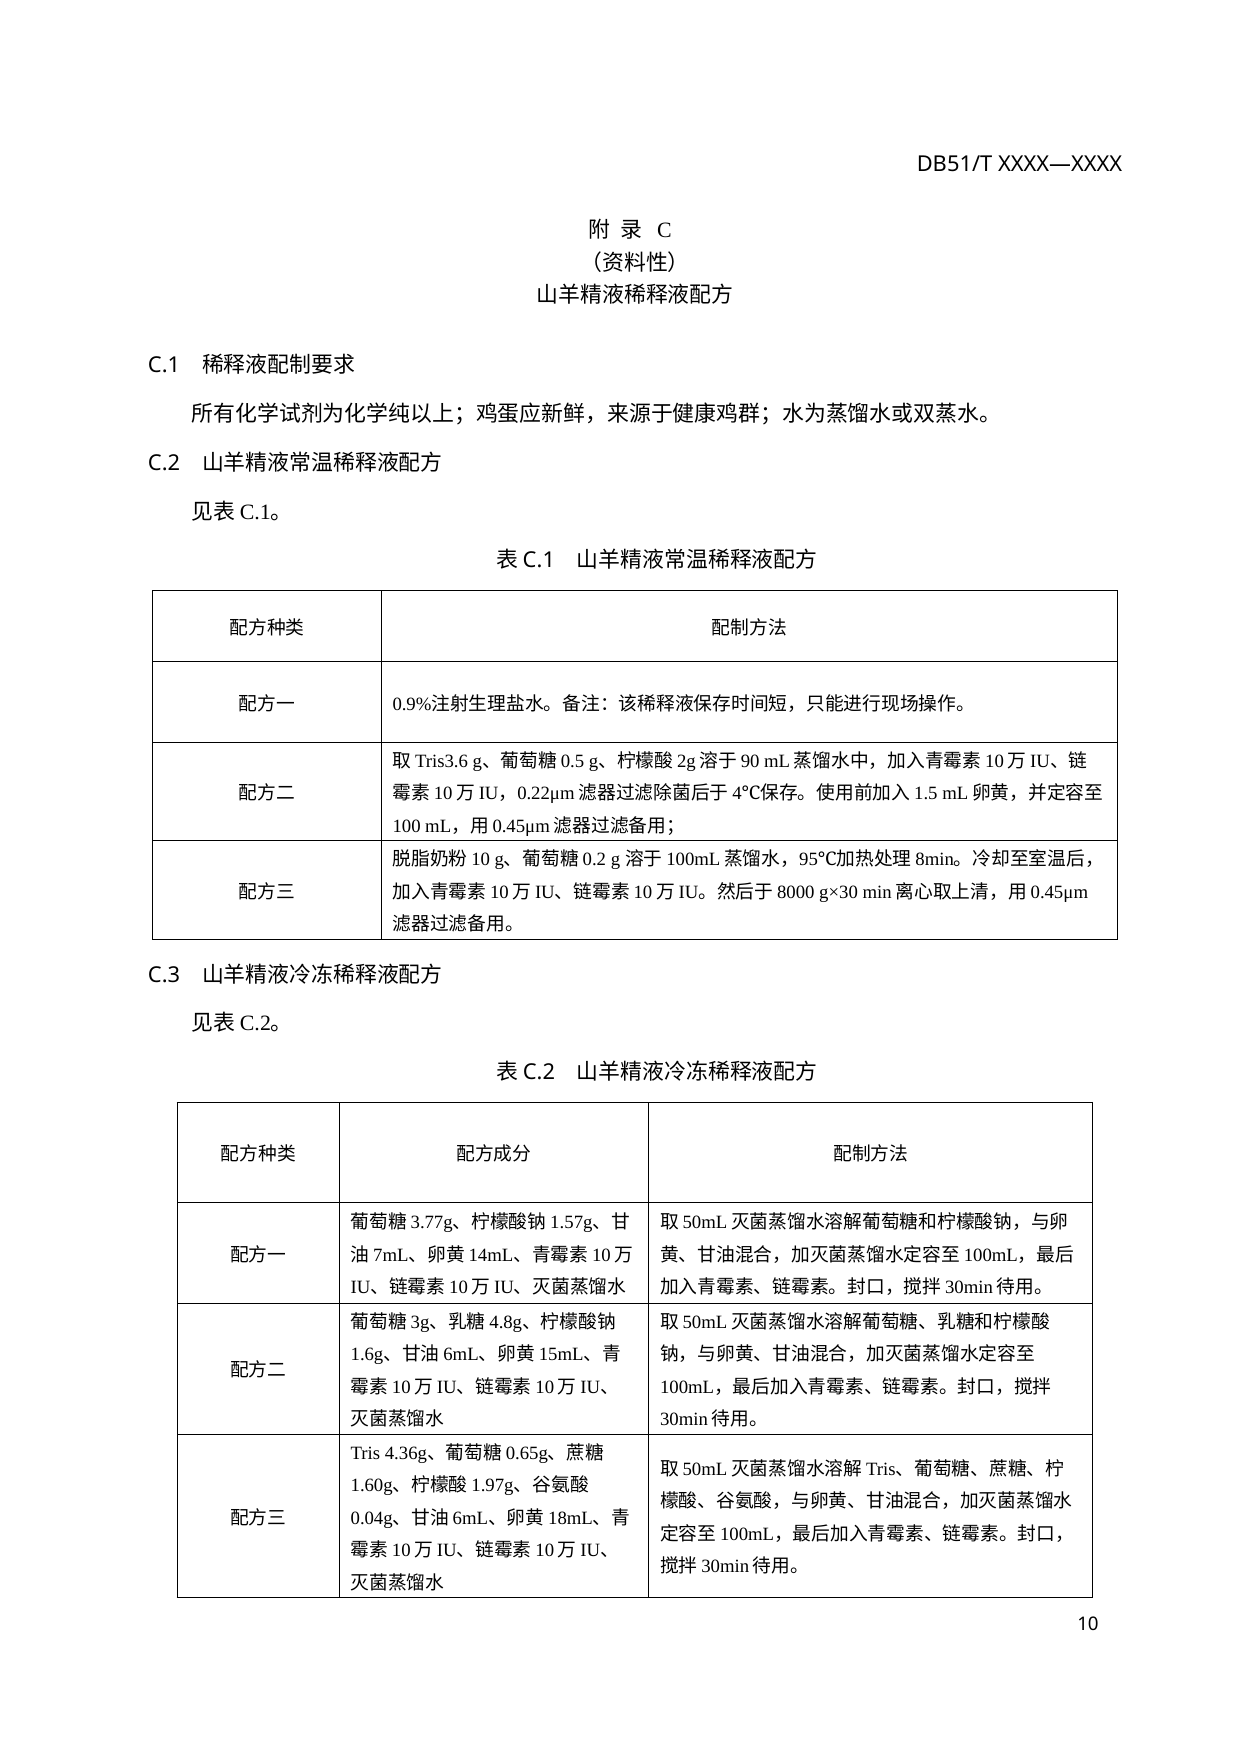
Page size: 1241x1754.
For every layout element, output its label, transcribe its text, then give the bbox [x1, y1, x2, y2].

text 见表C.2。 [148, 1005, 1122, 1037]
table_cell 配方三 [153, 841, 381, 939]
table_header 配方成分 [340, 1103, 648, 1202]
text 见表C.1。 [148, 493, 1122, 526]
table_cell 配方一 [178, 1203, 339, 1303]
list 表C.1 山羊精液常温稀释液配方 [148, 542, 1122, 574]
list 附录C （资料性） 山羊精液稀释液配方 [148, 212, 1122, 309]
list C.3 山羊精液冷冻稀释液配方 [148, 956, 1122, 989]
table_cell 配方一 [153, 662, 381, 742]
table_cell 取50mL灭菌蒸馏水溶解葡萄糖、乳糖和柠檬酸钠，与卵黄、甘油混合，加灭菌蒸馏水定容至100mL，最后加入青霉素、链霉素。封口，搅拌30min待用。 [649, 1304, 1092, 1434]
table_cell 0.9%注射生理盐水。备注：该稀释液保存时间短，只能进行现场操作。 [382, 662, 1117, 742]
table_cell 取Tris3.6 g、葡萄糖0.5 g、柠檬酸2g溶于90 mL蒸馏水中，加入青霉素10万IU、链霉素10万IU，0.22μm滤器过滤除菌后于4℃保存。使用前加入1.5 mL卵黄，并定容至100 mL，用0.45μm滤器过滤备用； [382, 743, 1117, 840]
text 所有化学试剂为化学纯以上；鸡蛋应新鲜，来源于健康鸡群；水为蒸馏水或双蒸水。 [148, 396, 1122, 428]
table_header 配制方法 [382, 591, 1117, 661]
table_cell 脱脂奶粉10 g、葡萄糖0.2 g 溶于100mL蒸馏水，95℃加热处理8min。冷却至室温后，加入青霉素10万IU、链霉素10万IU。然后于8000 g×30 min离心取上清，用0.45μm滤器过滤备用。 [382, 841, 1117, 939]
table_header 配制方法 [649, 1103, 1092, 1202]
table_header 配方种类 [178, 1103, 339, 1202]
table_cell 配方二 [153, 743, 381, 840]
table_cell 取50mL灭菌蒸馏水溶解Tris、葡萄糖、蔗糖、柠檬酸、谷氨酸，与卵黄、甘油混合，加灭菌蒸馏水定容至100mL，最后加入青霉素、链霉素。封口，搅拌30min待用。 [649, 1435, 1092, 1597]
table_cell 葡萄糖3g、乳糖4.8g、柠檬酸钠1.6g、甘油6mL、卵黄15mL、青霉素10万IU、链霉素10万IU、灭菌蒸馏水 [340, 1304, 648, 1434]
table_header 配方种类 [153, 591, 381, 661]
list C.1 稀释液配制要求 [148, 347, 1122, 379]
table_cell 配方三 [178, 1435, 339, 1597]
table_cell Tris 4.36g、葡萄糖0.65g、蔗糖1.60g、柠檬酸1.97g、谷氨酸0.04g、甘油6mL、卵黄18mL、青霉素10万IU、链霉素10万IU、灭菌蒸馏水 [340, 1435, 648, 1597]
list C.2 山羊精液常温稀释液配方 [148, 444, 1122, 477]
list 表C.2 山羊精液冷冻稀释液配方 [148, 1054, 1122, 1086]
table_cell 葡萄糖3.77g、柠檬酸钠1.57g、甘油7mL、卵黄14mL、青霉素10万IU、链霉素10万IU、灭菌蒸馏水 [340, 1203, 648, 1303]
table_cell 取50mL灭菌蒸馏水溶解葡萄糖和柠檬酸钠，与卵黄、甘油混合，加灭菌蒸馏水定容至100mL，最后加入青霉素、链霉素。封口，搅拌30min待用。 [649, 1203, 1092, 1303]
table_cell 配方二 [178, 1304, 339, 1434]
